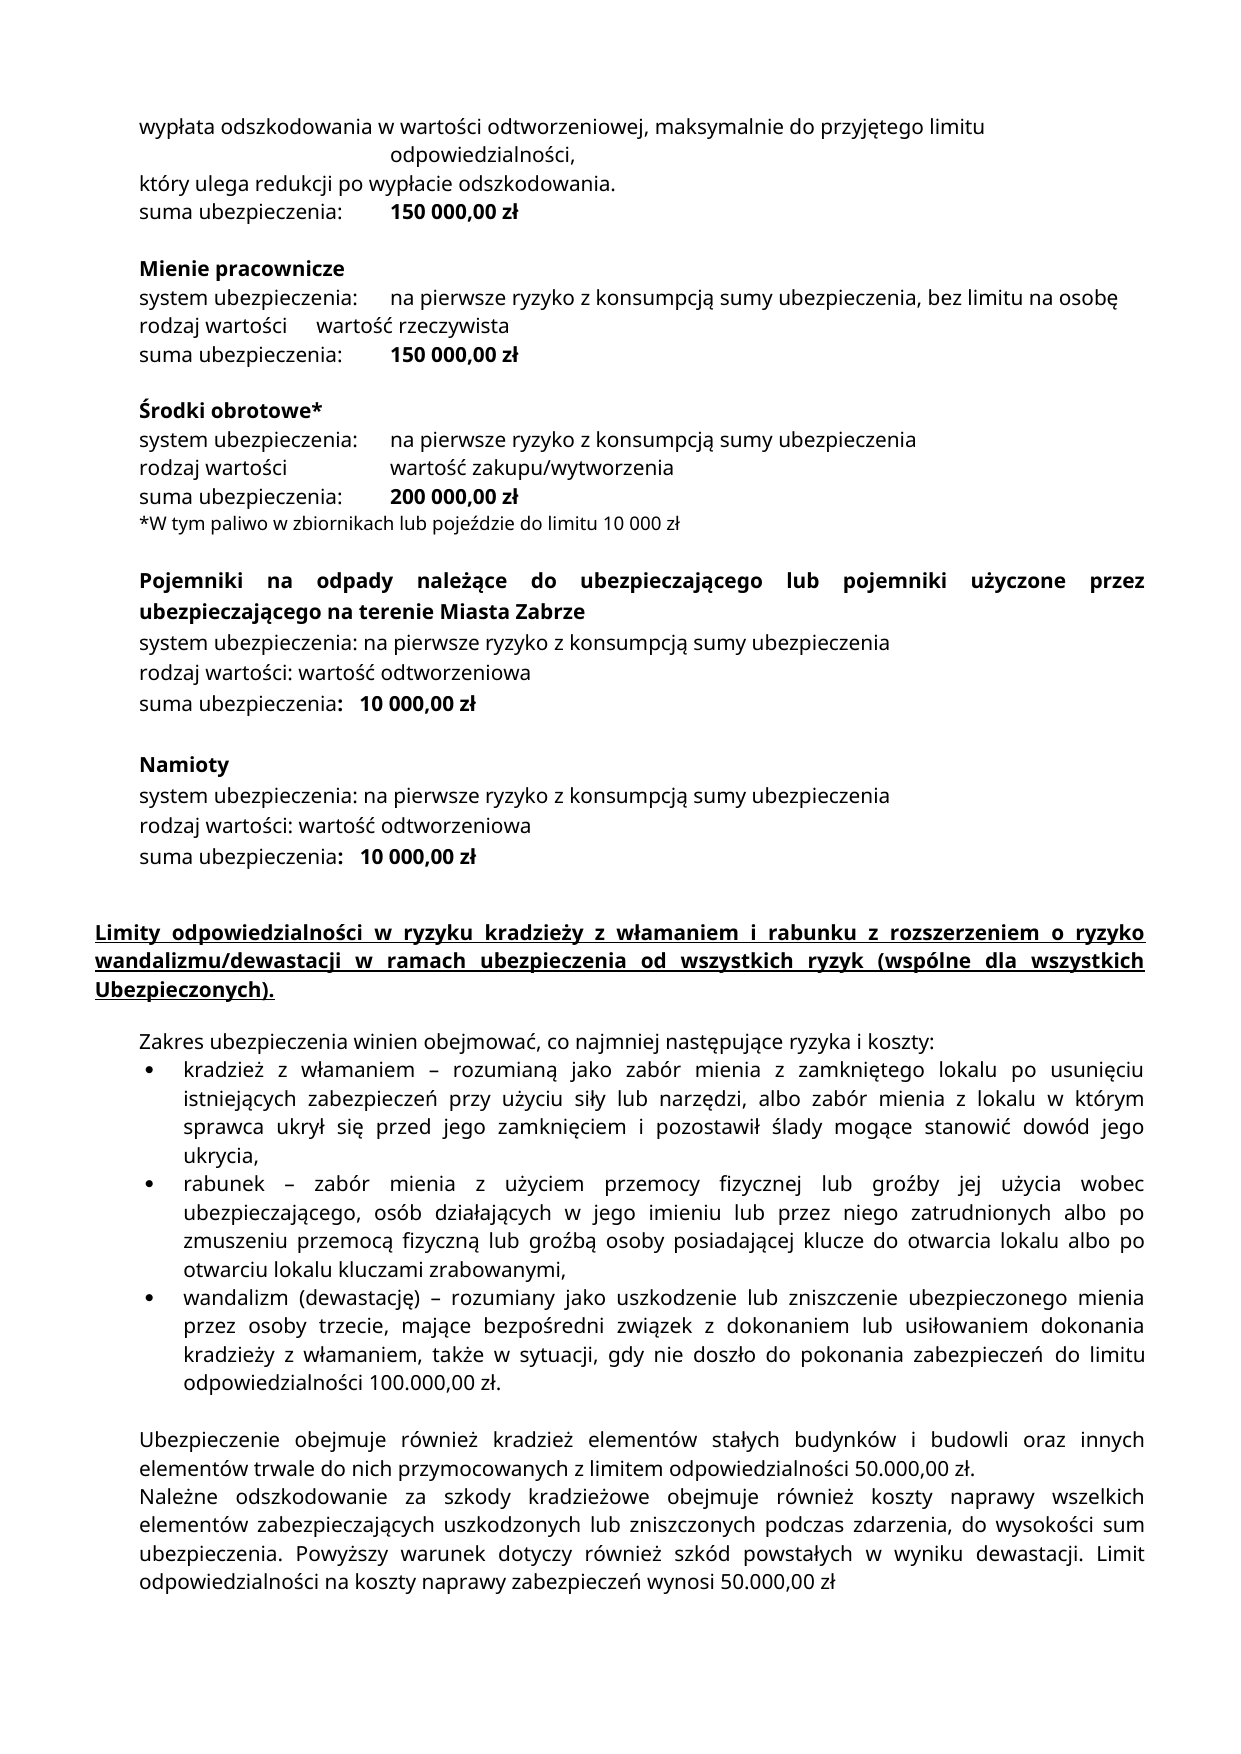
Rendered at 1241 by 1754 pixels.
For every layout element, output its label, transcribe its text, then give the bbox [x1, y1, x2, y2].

text *W tym paliwo w zbiornikach lub pojeździe do limitu 10 000 zł [94, 510, 1146, 536]
text system ubezpieczenia: na pierwsze ryzyko z konsumpcją sumy ubezpieczenia [139, 425, 1146, 453]
text rodzaj wartości: wartość odtworzeniowa [139, 811, 1146, 840]
text suma ubezpieczenia: 200 000,00 zł [139, 482, 1146, 510]
text suma ubezpieczenia: 10 000,00 zł [139, 842, 1146, 871]
text system ubezpieczenia: na pierwsze ryzyko z konsumpcją sumy ubezpieczenia [139, 781, 1146, 809]
text Zakres ubezpieczenia winien obejmować, co najmniej następujące ryzyka i koszty: [139, 1027, 1146, 1056]
text Ubezpieczenie obejmuje również kradzież elementów stałych budynków i budowli oraz innych elementów trwale do nich przymocowanych z limitem odpowiedzialności 50.000,00 zł. [139, 1425, 1146, 1482]
text Środki obrotowe* [139, 397, 1146, 425]
text suma ubezpieczenia: 150 000,00 zł [139, 340, 1146, 368]
list rabunek – zabór mienia z użyciem przemocy fizycznej lub groźby jej użycia wobec ubezpieczającego, osób działających w jego imieniu lub przez niego zatrudnionych albo po zmuszeniu przemocą fizyczną lub groźbą osoby posiadającej klucze do otwarcia lokalu albo po otwarciu lokalu kluczami zrabowanymi, [146, 1169, 1146, 1283]
list wandalizm (dewastację) – rozumiany jako uszkodzenie lub zniszczenie ubezpieczonego mienia przez osoby trzecie, mające bezpośredni związek z dokonaniem lub usiłowaniem dokonania kradzieży z włamaniem, także w sytuacji, gdy nie doszło do pokonania zabezpieczeń do limitu odpowiedzialności 100.000,00 zł. [146, 1283, 1146, 1397]
text Mienie pracownicze [139, 254, 1146, 283]
text suma ubezpieczenia: 150 000,00 zł [139, 197, 1146, 226]
subtitle Limity odpowiedzialności w ryzyku kradzieży z włamaniem i rabunku z rozszerzeniem o ryzyko wandalizmu/dewastacji w ramach ubezpieczenia od wszystkich ryzyk (wspólne dla wszystkich Ubezpieczonych). [94, 918, 1146, 942]
subtitle Limity odpowiedzialności w ryzyku kradzieży z włamaniem i rabunku z rozszerzeniem o ryzyko wandalizmu/dewastacji w ramach ubezpieczenia od wszystkich ryzyk (wspólne dla wszystkich Ubezpieczonych). [94, 943, 1146, 1003]
text rodzaj wartości wartość zakupu/wytworzenia [139, 453, 1146, 482]
text system ubezpieczenia: na pierwsze ryzyko z konsumpcją sumy ubezpieczenia, bez limitu na osobę [139, 283, 1146, 311]
text Namioty [139, 750, 1146, 779]
text który ulega redukcji po wypłacie odszkodowania. [139, 169, 1146, 197]
text suma ubezpieczenia: 10 000,00 zł [139, 689, 1146, 717]
text Pojemniki na odpady należące do ubezpieczającego lub pojemniki użyczone przez ubezpieczającego na terenie Miasta Zabrze [139, 566, 1146, 626]
list kradzież z włamaniem – rozumianą jako zabór mienia z zamkniętego lokalu po usunięciu istniejących zabezpieczeń przy użyciu siły lub narzędzi, albo zabór mienia z lokalu w którym sprawca ukrył się przed jego zamknięciem i pozostawił ślady mogące stanowić dowód jego ukrycia, [146, 1056, 1146, 1169]
text rodzaj wartości wartość rzeczywista [139, 311, 1146, 340]
text rodzaj wartości: wartość odtworzeniowa [139, 658, 1146, 687]
text Należne odszkodowanie za szkody kradzieżowe obejmuje również koszty naprawy wszelkich elementów zabezpieczających uszkodzonych lub zniszczonych podczas zdarzenia, do wysokości sum ubezpieczenia. Powyższy warunek dotyczy również szkód powstałych w wyniku dewastacji. Limit odpowiedzialności na koszty naprawy zabezpieczeń wynosi 50.000,00 zł [139, 1482, 1146, 1596]
text system ubezpieczenia: na pierwsze ryzyko z konsumpcją sumy ubezpieczenia [139, 628, 1146, 656]
text wypłata odszkodowania w wartości odtworzeniowej, maksymalnie do przyjętego limitu odpowiedzialności, [139, 112, 1146, 169]
